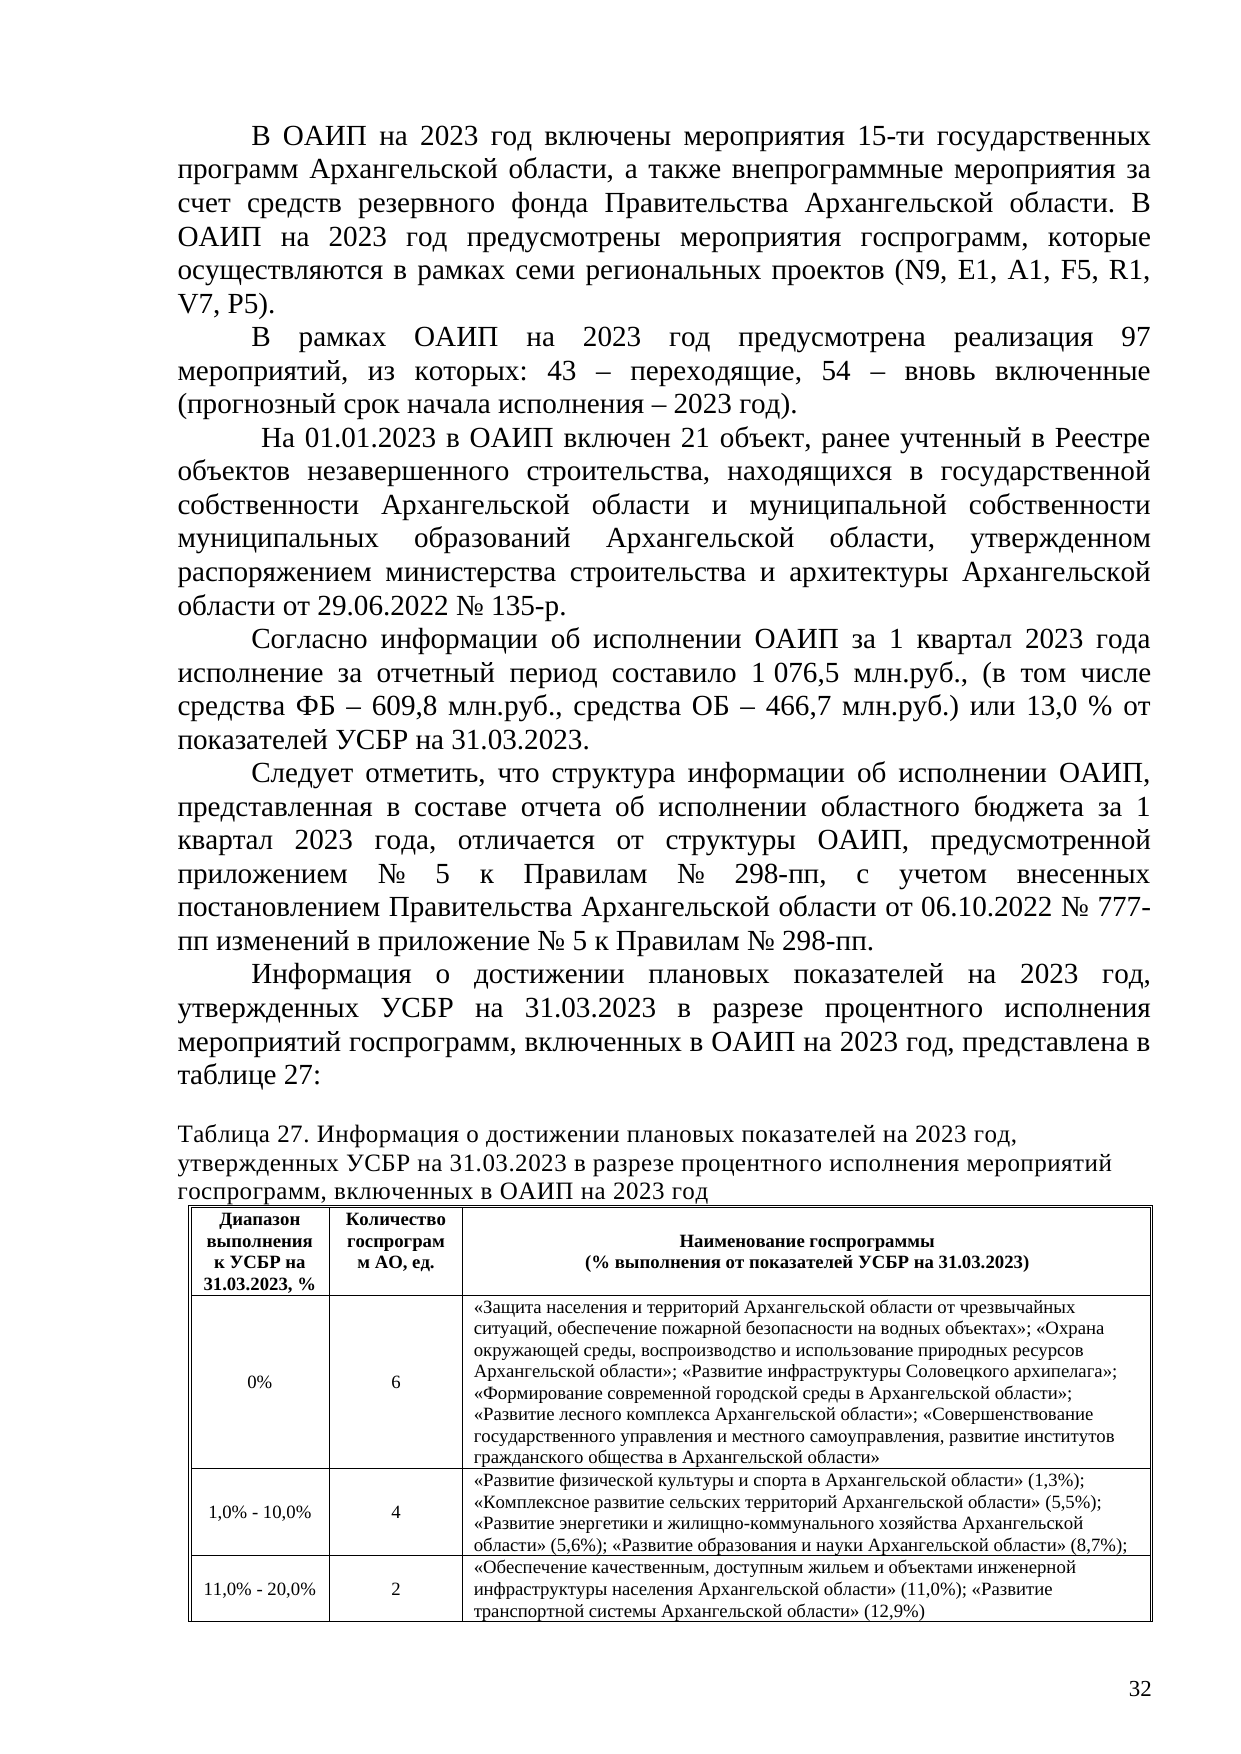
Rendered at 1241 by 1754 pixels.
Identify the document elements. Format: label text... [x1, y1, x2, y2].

table_header Диапазон выполнения к УСБР на 31.03.2023, % [192, 1208, 329, 1294]
table_cell «Развитие физической культуры и спорта в Архангельской области» (1,3%); «Комплексное развитие сельских территорий Архангельской области» (5,5%); «Развитие энергетики и жилищно-коммунального хозяйства Архангельской области» (5,6%); «Развитие образования и науки Архангельской области» (8,7%); [463, 1469, 1150, 1555]
table_cell 0% [192, 1296, 329, 1468]
table_cell 11,0% - 20,0% [192, 1556, 329, 1621]
text Таблица 27. Информация о достижении плановых показателей на 2023 год, утвержденных УСБР на 31.03.2023 в разрезе процентного исполнения мероприятий госпрограмм, включенных в ОАИП на 2023 год [177, 1119, 1152, 1205]
text Согласно информации об исполнении ОАИП за 1 квартал 2023 года исполнение за отчетный период составило 1 076,5 млн.руб., (в том числе средства ФБ – 609,8 млн.руб., средства ОБ – 466,7 млн.руб.) или 13,0 % от показателей УСБР на 31.03.2023. [177, 621, 1152, 755]
text В рамках ОАИП на 2023 год предусмотрена реализация 97 мероприятий, из которых: 43 – переходящие, 54 – вновь включенные (прогнозный срок начала исполнения – 2023 год). [177, 319, 1152, 420]
text Информация о достижении плановых показателей на 2023 год, утвержденных УСБР на 31.03.2023 в разрезе процентного исполнения мероприятий госпрограмм, включенных в ОАИП на 2023 год, представлена в таблице 27: [177, 957, 1152, 1091]
table_cell 2 [330, 1556, 462, 1621]
text На 01.01.2023 в ОАИП включен 21 объект, ранее учтенный в Реестре объектов незавершенного строительства, находящихся в государственной собственности Архангельской области и муниципальной собственности муниципальных образований Архангельской области, утвержденном распоряжением министерства строительства и архитектуры Архангельской области от 29.06.2022 № 135-р. [177, 420, 1152, 621]
table_cell «Защита населения и территорий Архангельской области от чрезвычайных ситуаций, обеспечение пожарной безопасности на водных объектах»; «Охрана окружающей среды, воспроизводство и использование природных ресурсов Архангельской области»; «Развитие инфраструктуры Соловецкого архипелага»; «Формирование современной городской среды в Архангельской области»; «Развитие лесного комплекса Архангельской области»; «Совершенствование государственного управления и местного самоуправления, развитие институтов гражданского общества в Архангельской области» [463, 1296, 1150, 1468]
table_cell 1,0% - 10,0% [192, 1469, 329, 1555]
table_cell 6 [330, 1296, 462, 1468]
table_header Количество госпрограмм АО, ед. [330, 1208, 462, 1294]
table_cell 4 [330, 1469, 462, 1555]
text В ОАИП на 2023 год включены мероприятия 15-ти государственных программ Архангельской области, а также внепрограммные мероприятия за счет средств резервного фонда Правительства Архангельской области. В ОАИП на 2023 год предусмотрены мероприятия госпрограмм, которые осуществляются в рамках семи региональных проектов (N9, E1, A1, F5, R1, V7, P5). [177, 118, 1152, 319]
table_cell «Обеспечение качественным, доступным жильем и объектами инженерной инфраструктуры населения Архангельской области» (11,0%); «Развитие транспортной системы Архангельской области» (12,9%) [463, 1556, 1150, 1621]
text Следует отметить, что структура информации об исполнении ОАИП, представленная в составе отчета об исполнении областного бюджета за 1 квартал 2023 года, отличается от структуры ОАИП, предусмотренной приложением № 5 к Правилам № 298-пп, с учетом внесенных постановлением Правительства Архангельской области от 06.10.2022 № 777-пп изменений в приложение № 5 к Правилам № 298-пп. [177, 755, 1152, 957]
table_header Наименование госпрограммы (% выполнения от показателей УСБР на 31.03.2023) [463, 1208, 1150, 1294]
